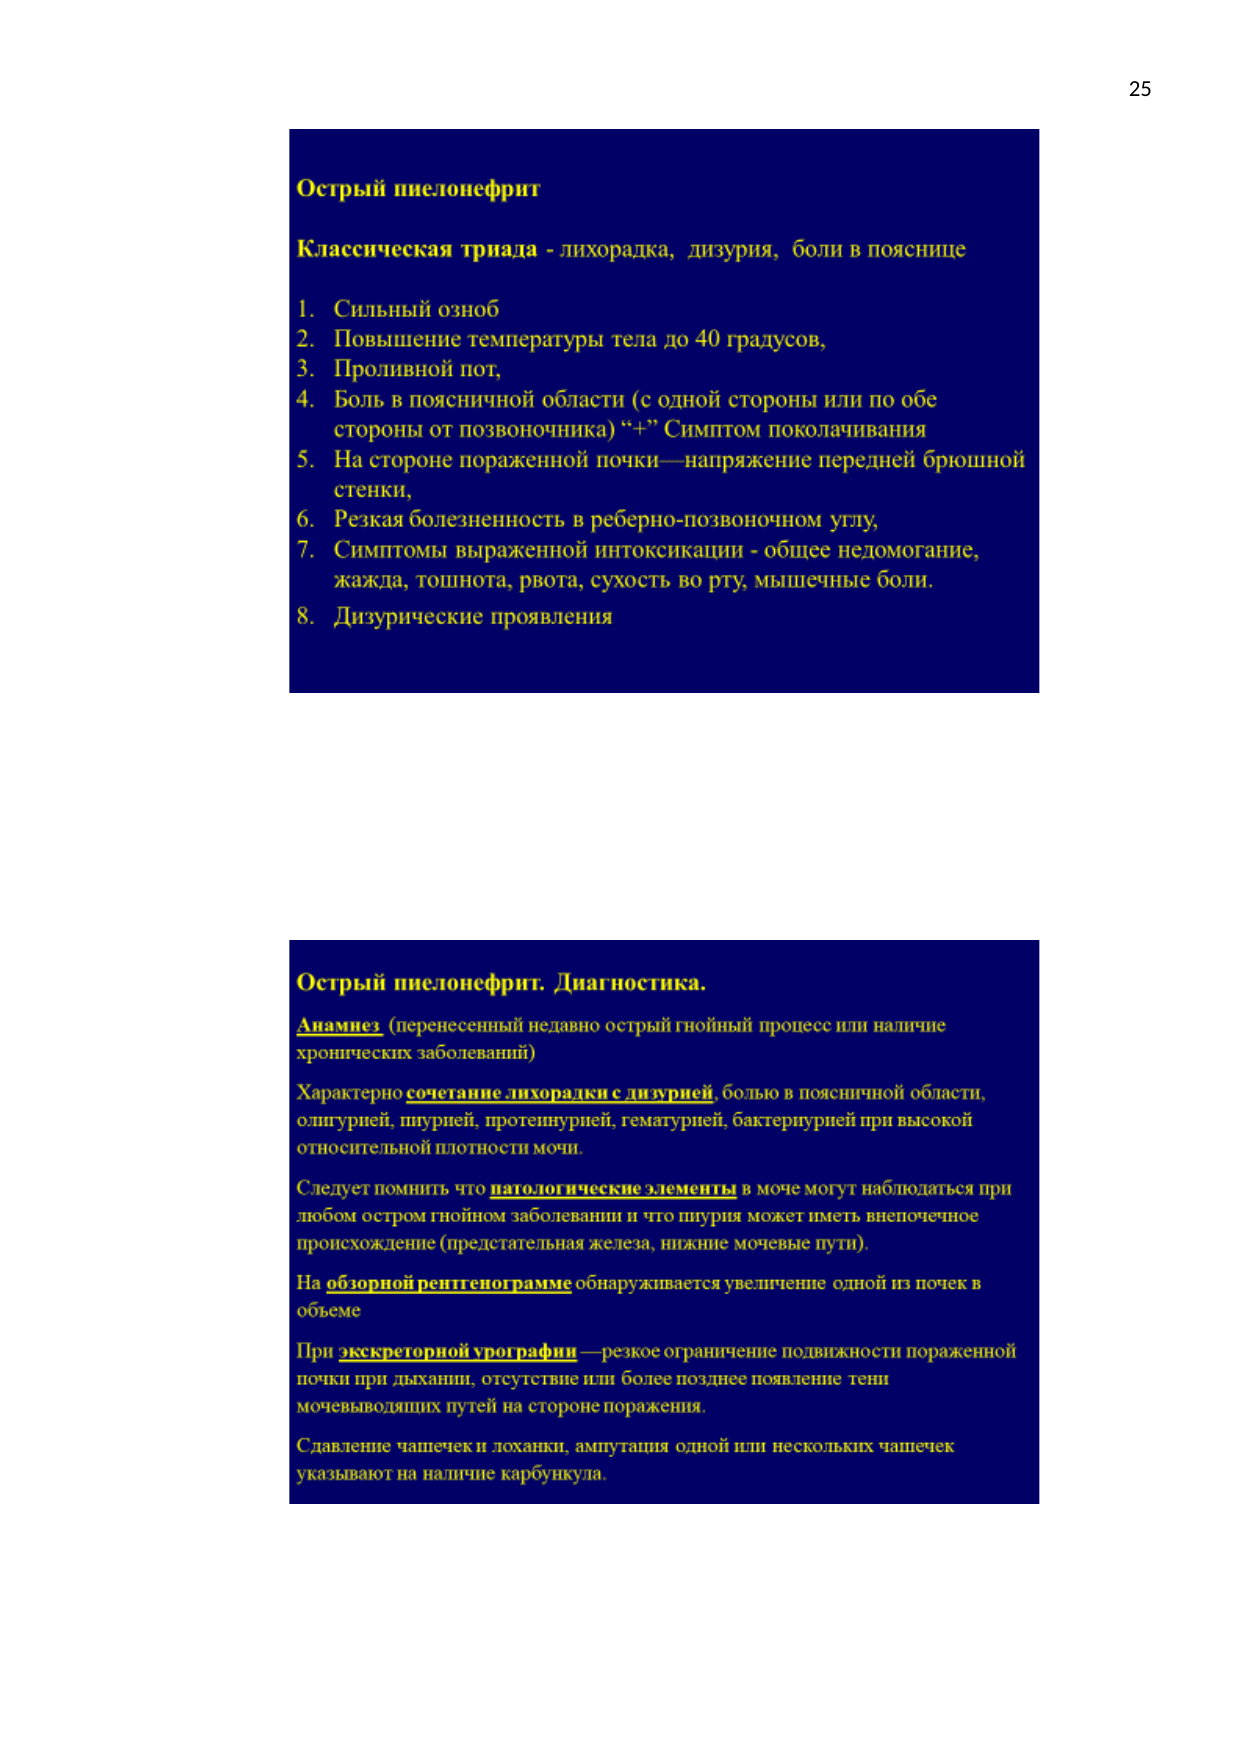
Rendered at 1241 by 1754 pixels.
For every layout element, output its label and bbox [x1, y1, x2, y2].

picture [289, 129, 1040, 693]
picture [289, 940, 1040, 1504]
